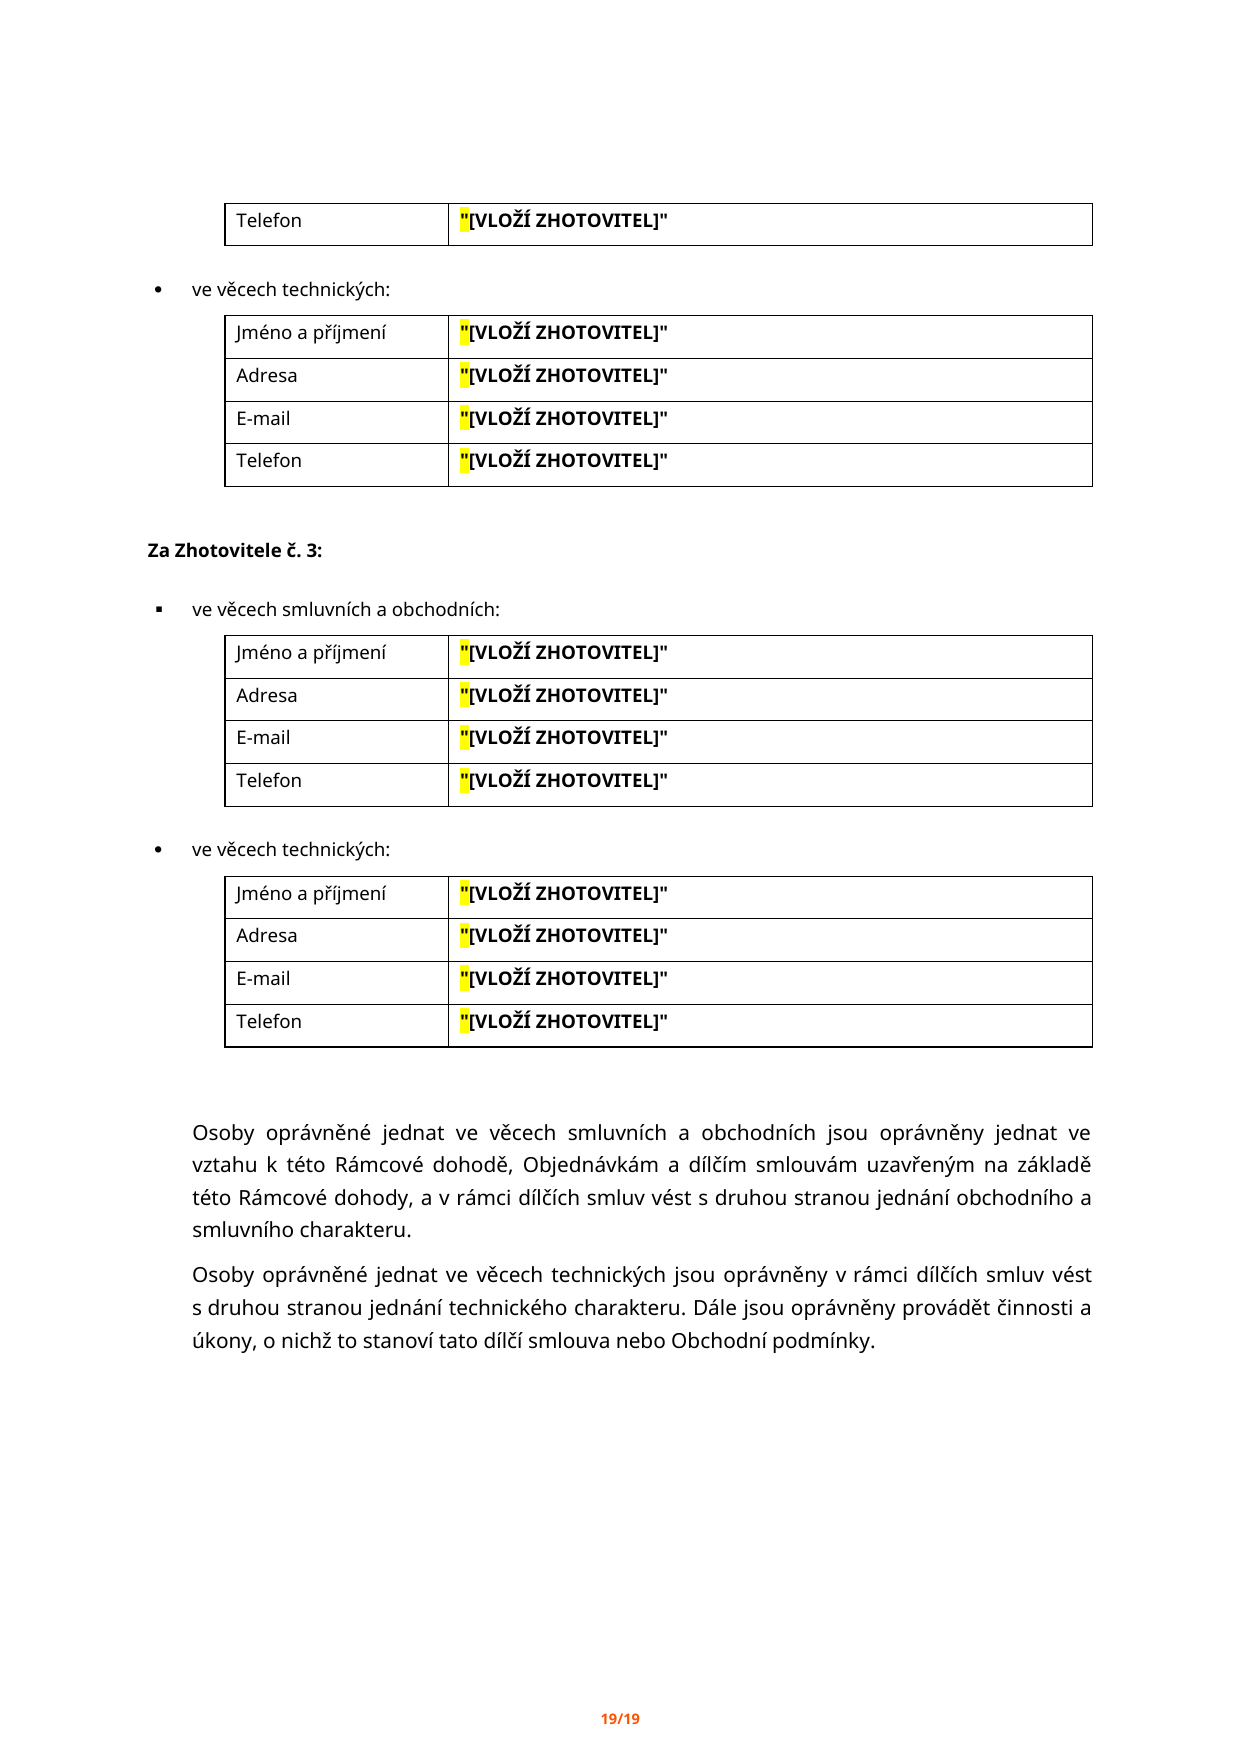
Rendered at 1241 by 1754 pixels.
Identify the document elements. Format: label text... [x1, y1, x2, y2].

table_header [449, 877, 1092, 918]
list ve věcech technických: [155, 271, 1093, 303]
table_cell [449, 359, 1092, 401]
table_cell [449, 402, 1092, 443]
table_cell [449, 679, 1092, 720]
table_header [449, 316, 1092, 358]
table_cell E-mail [226, 402, 448, 443]
table_cell E-mail [226, 962, 448, 1004]
text Osoby oprávněné jednat ve věcech smluvních a obchodních jsou oprávněny jednat ve vztahu k této Rámcové dohodě, Objednávkám a dílčím smlouvám uzavřeným na základě této Rámcové dohody, a v rámci dílčích smluv vést s druhou stranou jednání obchodního a smluvního charakteru. [192, 1118, 1093, 1244]
text Osoby oprávněné jednat ve věcech technických jsou oprávněny v rámci dílčích smluv vést s druhou stranou jednání technického charakteru. Dále jsou oprávněny provádět činnosti a úkony, o nichž to stanoví tato dílčí smlouva nebo Obchodní podmínky. [192, 1261, 1093, 1354]
table_cell Adresa [226, 359, 448, 401]
table_cell [449, 962, 1092, 1004]
table_cell [449, 444, 1092, 486]
table_cell Telefon [226, 764, 448, 806]
text Za Zhotovitele č. 3: [148, 537, 1093, 562]
table_cell [449, 1005, 1092, 1046]
table_cell [449, 919, 1092, 961]
table_header [449, 636, 1092, 678]
table_cell Adresa [226, 679, 448, 720]
list ve věcech smluvních a obchodních: [154, 591, 1093, 622]
list ve věcech technických: [155, 832, 1093, 863]
table_cell Telefon [226, 1005, 448, 1046]
table_cell [449, 764, 1092, 806]
table_cell Adresa [226, 919, 448, 961]
table_cell E-mail [226, 721, 448, 763]
table_cell Telefon [226, 204, 448, 245]
table_cell [449, 204, 1092, 245]
table_cell [449, 721, 1092, 763]
table_cell Telefon [226, 444, 448, 486]
table_header Jméno a příjmení [226, 636, 448, 678]
table_header Jméno a příjmení [226, 877, 448, 918]
table_header Jméno a příjmení [226, 316, 448, 358]
